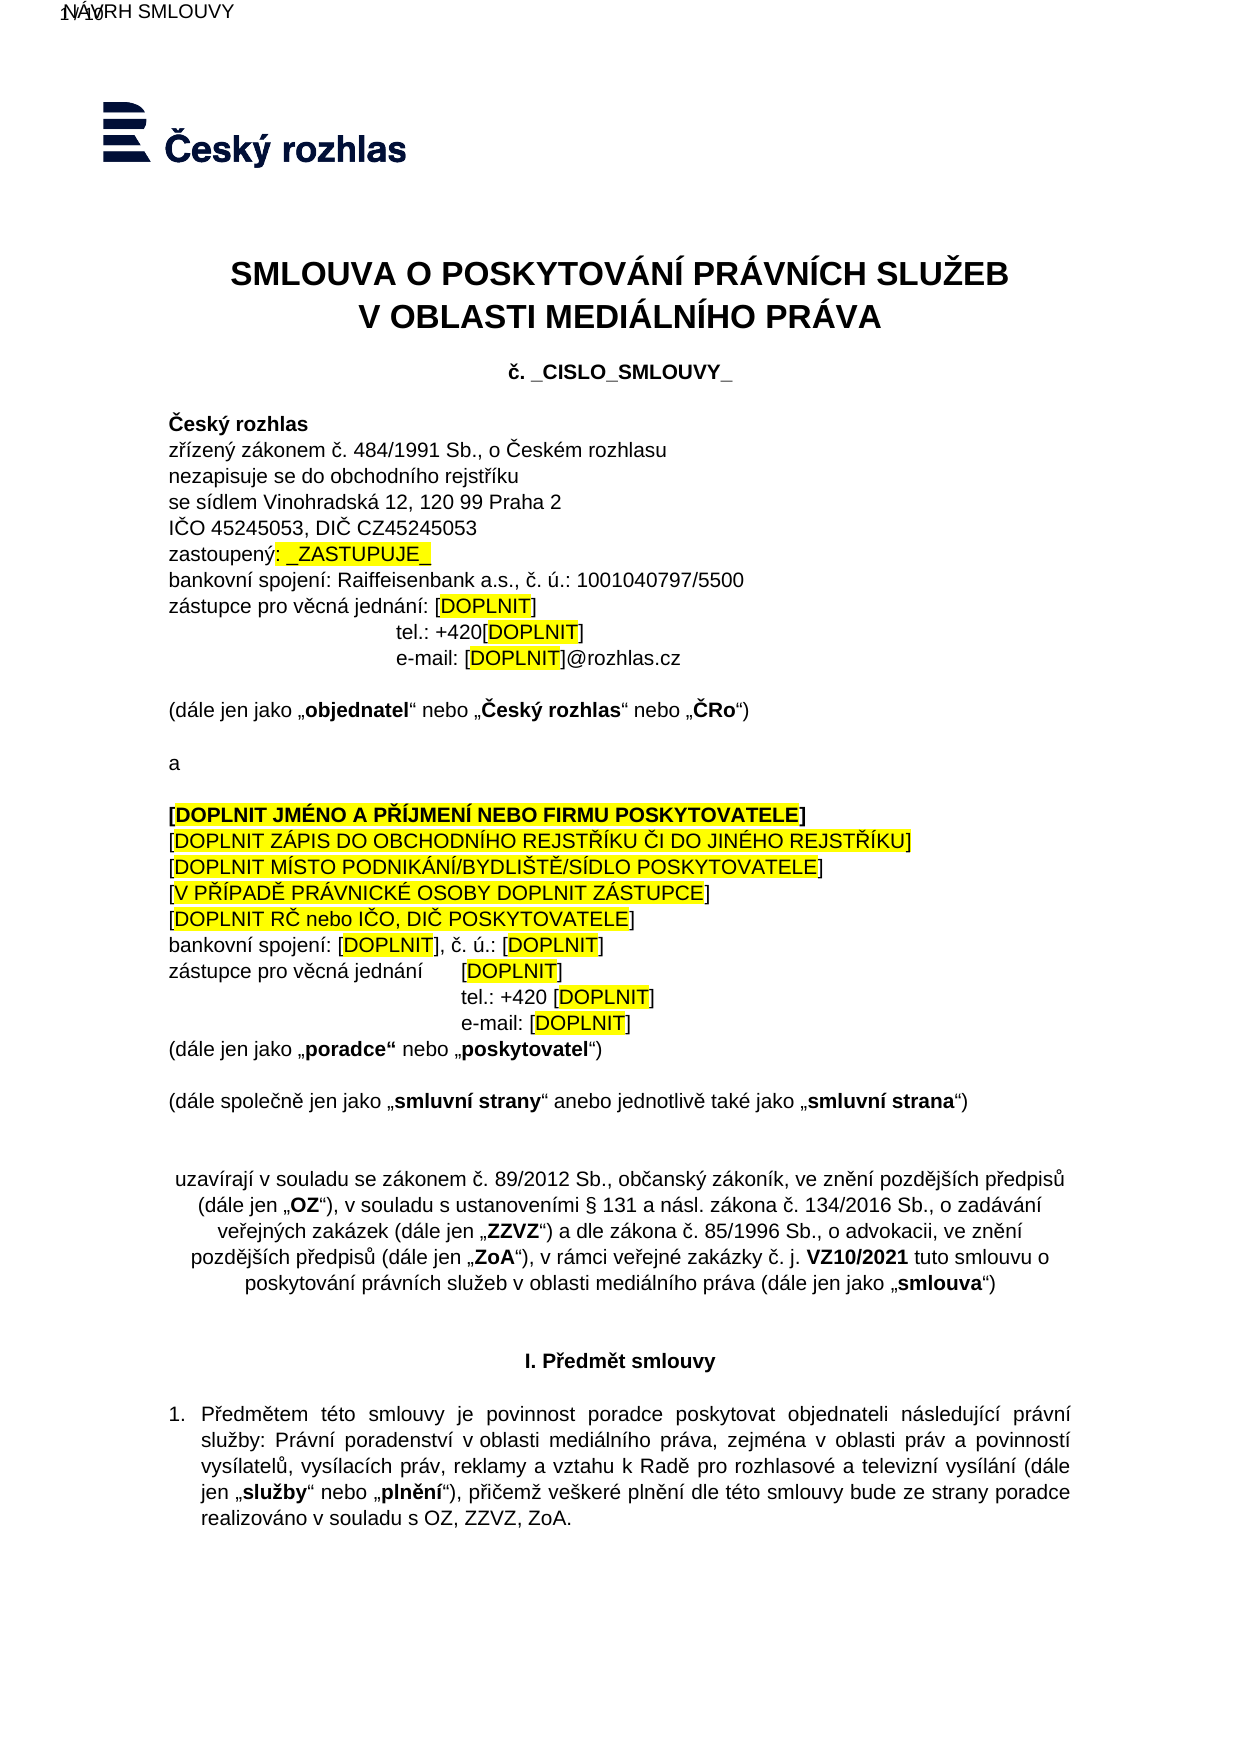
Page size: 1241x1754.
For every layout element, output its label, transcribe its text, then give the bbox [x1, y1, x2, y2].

text nezapisuje se do obchodního rejstříku [168, 463, 1072, 489]
text zastoupený: _ZASTUPUJE_ [168, 541, 1072, 567]
text zřízený zákonem č. 484/1991 Sb., o Českém rozhlasu [168, 437, 1072, 463]
text tel.: +420 [DOPLNIT] [168, 983, 1072, 1009]
text [DOPLNIT ZÁPIS DO OBCHODNÍHO REJSTŘÍKU ČI DO JINÉHO REJSTŘÍKU] [168, 827, 1072, 853]
picture [103, 102, 406, 168]
list Předmětem této smlouvy je povinnost poradce poskytovat objednateli následující právní služby: Právní poradenství v oblasti mediálního práva, zejména v oblasti práv a povinností vysílatelů, vysílacích práv, reklamy a vztahu k Radě pro rozhlasové a televizní vysílání (dále jen „služby“ nebo „plnění“), přičemž veškeré plnění dle této smlouvy bude ze strany poradce realizováno v souladu s OZ, ZZVZ, ZoA. [168, 1400, 1072, 1530]
text [DOPLNIT RČ nebo IČO, DIČ POSKYTOVATELE] [168, 905, 1072, 931]
text (dále jen jako „objednatel“ nebo „Český rozhlas“ nebo „ČRo“) [168, 697, 1072, 723]
text zástupce pro věcná jednání [DOPLNIT] [168, 957, 1072, 983]
text uzavírají v souladu se zákonem č. 89/2012 Sb., občanský zákoník, ve znění pozdějších předpisů (dále jen „OZ“), v souladu s ustanoveními § 131 a násl. zákona č. 134/2016 Sb., o zadávání veřejných zakázek (dále jen „ZZVZ“) a dle zákona č. 85/1996 Sb., o advokacii, ve znění pozdějších předpisů (dále jen „ZoA“), v rámci veřejné zakázky č. j. VZ10/2021 tuto smlouvu o poskytování právních služeb v oblasti mediálního práva (dále jen jako „smlouva“) [168, 1166, 1072, 1296]
text [V PŘÍPADĚ PRÁVNICKÉ OSOBY DOPLNIT ZÁSTUPCE] [168, 879, 1072, 905]
text (dále jen jako „poradce“ nebo „poskytovatel“) [168, 1036, 1072, 1062]
text e-mail: [DOPLNIT] [168, 1009, 1072, 1036]
text [DOPLNIT JMÉNO A PŘÍJMENÍ NEBO FIRMU POSKYTOVATELE] [168, 801, 1072, 827]
text IČO 45245053, DIČ CZ45245053 [168, 515, 1072, 541]
title SMLOUVA O POSKYTOVÁNÍ PRÁVNÍCH SLUŽEB V OBLASTI MEDIÁLNÍHO PRÁVA [168, 250, 1072, 338]
text e-mail: [DOPLNIT]@rozhlas.cz [168, 645, 1072, 671]
text č. _CISLO_SMLOUVY_ [168, 358, 1072, 384]
text bankovní spojení: Raiffeisenbank a.s., č. ú.: 1001040797/5500 [168, 567, 1072, 593]
text zástupce pro věcná jednání: [DOPLNIT] [168, 593, 1072, 619]
text (dále společně jen jako „smluvní strany“ anebo jednotlivě také jako „smluvní strana“) [168, 1088, 1072, 1114]
text se sídlem Vinohradská 12, 120 99 Praha 2 [168, 489, 1072, 515]
text [DOPLNIT MÍSTO PODNIKÁNÍ/BYDLIŠTĚ/SÍDLO POSKYTOVATELE] [168, 853, 1072, 879]
text Český rozhlas [168, 411, 1072, 437]
subtitle Předmět smlouvy [168, 1348, 1072, 1374]
text a [168, 749, 1072, 775]
text bankovní spojení: [DOPLNIT], č. ú.: [DOPLNIT] [168, 931, 1072, 957]
text tel.: +420[DOPLNIT] [168, 619, 1072, 645]
